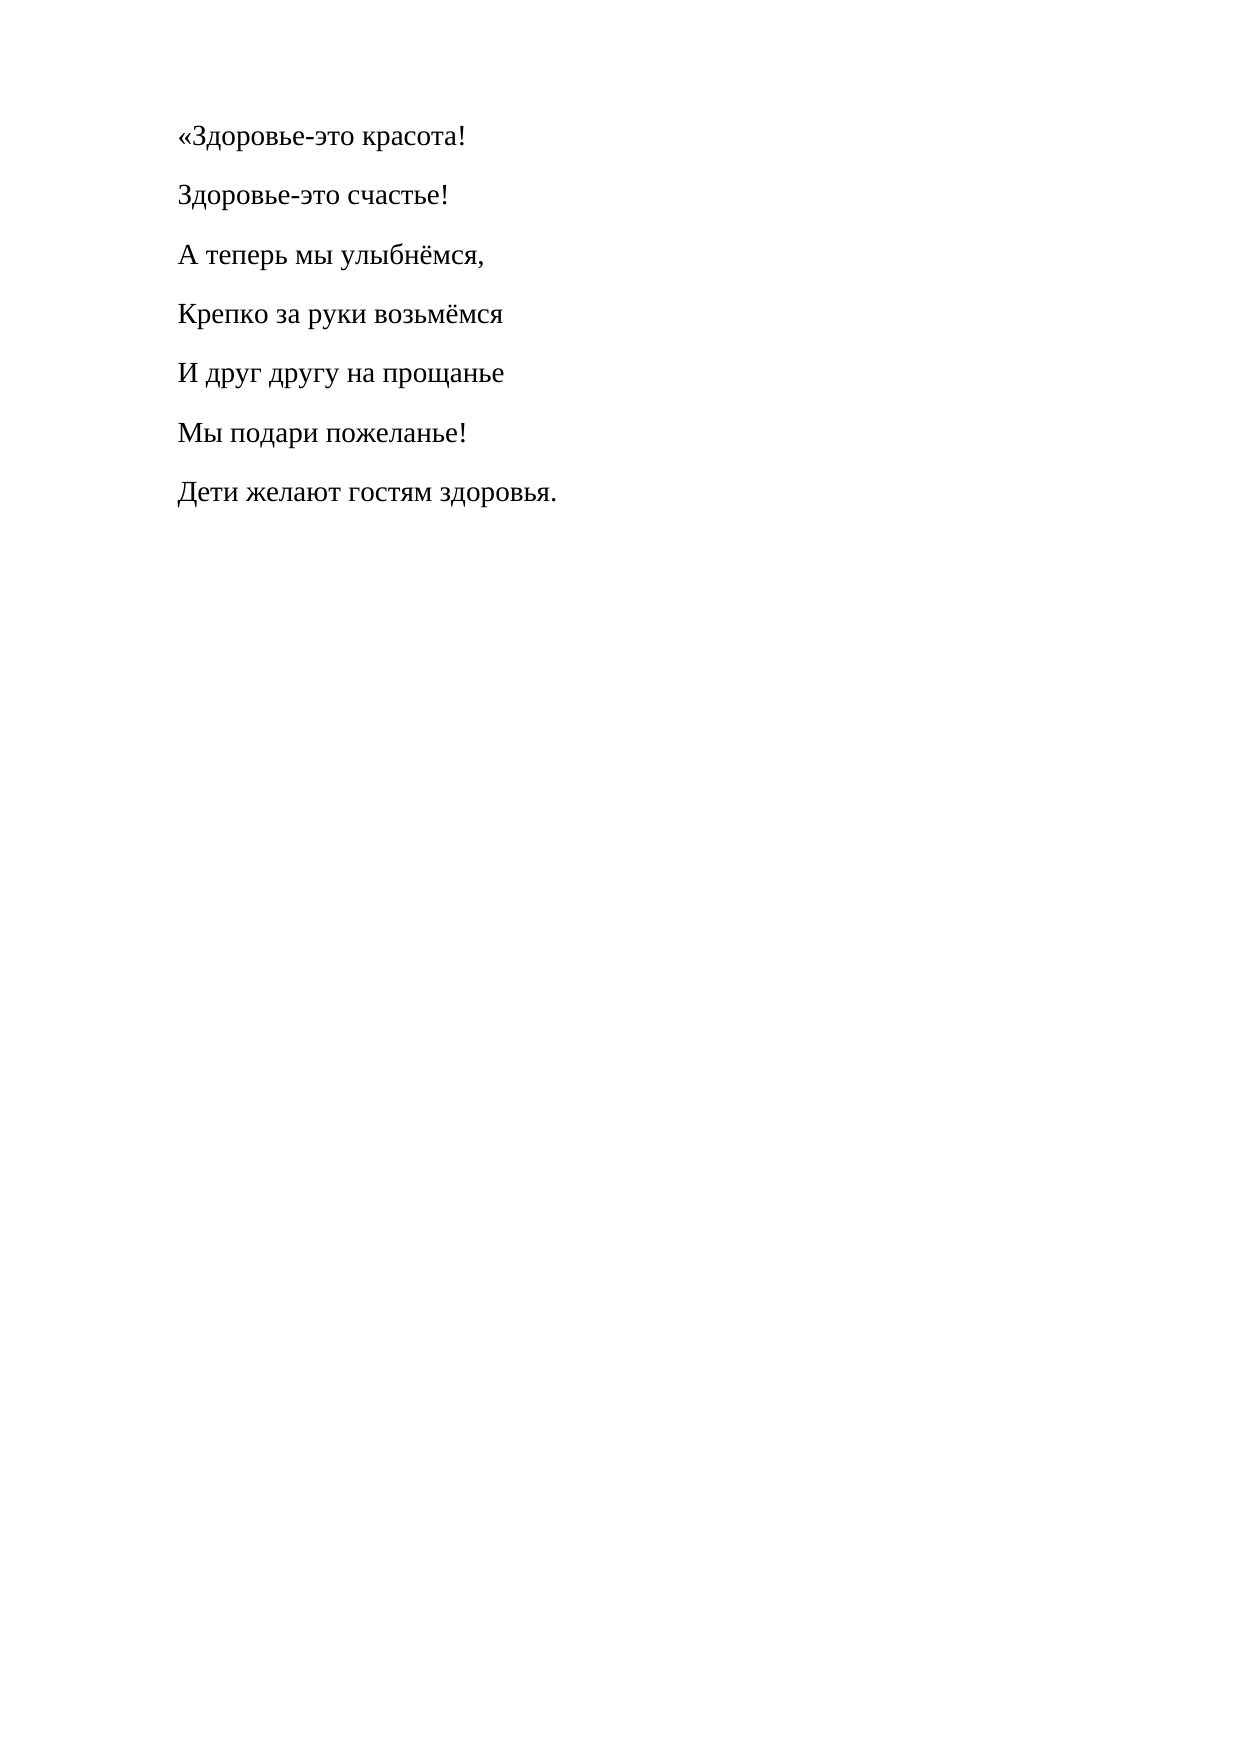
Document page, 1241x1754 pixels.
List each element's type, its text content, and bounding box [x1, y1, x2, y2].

text Дети желают гостям здоровья. [177, 474, 1152, 508]
text А теперь мы улыбнёмся, [177, 237, 1152, 270]
text «Здоровье-это красота! [177, 118, 1152, 152]
text И друг другу на прощанье [177, 356, 1152, 389]
text Крепко за руки возьмёмся [177, 296, 1152, 330]
text Здоровье-это счастье! [177, 177, 1152, 211]
text Мы подари пожеланье! [177, 415, 1152, 448]
